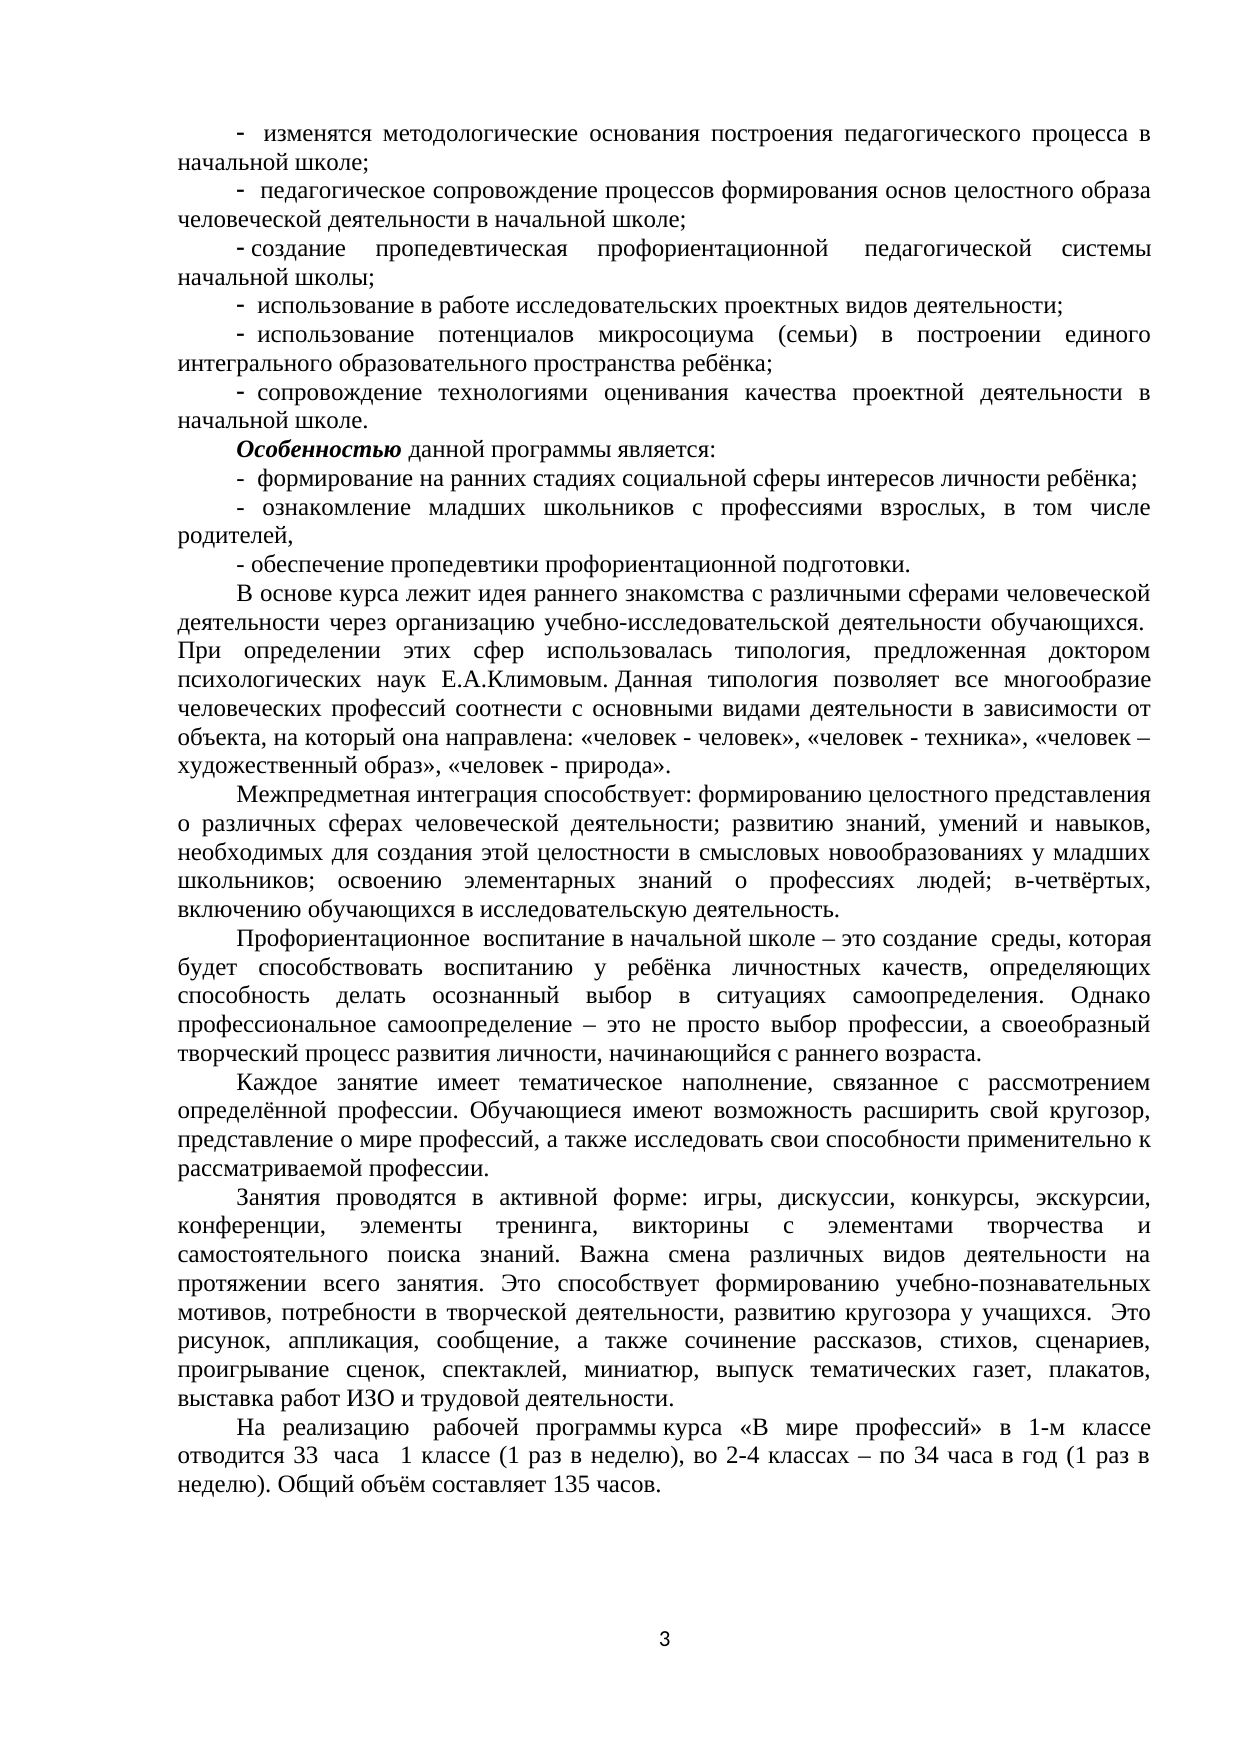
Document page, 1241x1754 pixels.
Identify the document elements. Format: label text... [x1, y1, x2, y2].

text - формирование на ранних стадиях социальной сферы интересов личности ребёнка; [177, 463, 1152, 492]
text  создание пропедевтическая профориентационной педагогической системы начальной школы; [177, 233, 1152, 291]
text  изменятся методологические основания построения педагогического процесса в начальной школе; [177, 118, 1152, 176]
text Особенностью данной программы является: [177, 434, 1152, 463]
text - обеспечение пропедевтики профориентационной подготовки. [177, 549, 1152, 578]
text Каждое занятие имеет тематическое наполнение, связанное с рассмотрением определённой профессии. Обучающиеся имеют возможность расширить свой кругозор, представление о мире профессий, а также исследовать свои способности применительно к рассматриваемой профессии. [177, 1067, 1152, 1182]
text сопровождение технологиями оценивания качества проектной деятельности в начальной школе. [177, 377, 1152, 434]
text На реализацию рабочей программы курса «В мире профессий» в 1-м классе отводится 33 часа 1 классе (1 раз в неделю), во 2-4 классах – по 34 часа в год (1 раз в неделю). Общий объём составляет 135 часов. [177, 1412, 1152, 1498]
text Межпредметная интеграция способствует: формированию целостного представления о различных сферах человеческой деятельности; развитию знаний, умений и навыков, необходимых для создания этой целостности в смысловых новообразованиях у младших школьников; освоению элементарных знаний о профессиях людей; в-четвёртых, включению обучающихся в исследовательскую деятельность. [177, 779, 1152, 923]
text  педагогическое сопровождение процессов формирования основ целостного образа человеческой деятельности в начальной школе; [177, 176, 1152, 233]
text Занятия проводятся в активной форме: игры, дискуссии, конкурсы, экскурсии, конференции, элементы тренинга, викторины с элементами творчества и самостоятельного поиска знаний. Важна смена различных видов деятельности на протяжении всего занятия. Это способствует формированию учебно-познавательных мотивов, потребности в творческой деятельности, развитию кругозора у учащихся. Это рисунок, аппликация, сообщение, а также сочинение рассказов, стихов, сценариев, проигрывание сценок, спектаклей, миниатюр, выпуск тематических газет, плакатов, выставка работ ИЗО и трудовой деятельности. [177, 1182, 1152, 1412]
text использование в работе исследовательских проектных видов деятельности; [177, 291, 1152, 319]
text В основе курса лежит идея раннего знакомства с различными сферами человеческой деятельности через организацию учебно-исследовательской деятельности обучающихся. При определении этих сфер использовалась типология, предложенная доктором психологических наук Е.А.Климовым. Данная типология позволяет все многообразие человеческих профессий соотнести с основными видами деятельности в зависимости от объекта, на который она направлена: «человек - человек», «человек - техника», «человек – художественный образ», «человек - природа». [177, 578, 1152, 779]
text Профориентационное воспитание в начальной школе – это создание среды, которая будет способствовать воспитанию у ребёнка личностных качеств, определяющих способность делать осознанный выбор в ситуациях самоопределения. Однако профессиональное самоопределение – это не просто выбор профессии, а своеобразный творческий процесс развития личности, начинающийся с раннего возраста. [177, 923, 1152, 1067]
text - ознакомление младших школьников с профессиями взрослых, в том числе родителей, [177, 492, 1152, 549]
text использование потенциалов микросоциума (семьи) в построении единого интегрального образовательного пространства ребёнка; [177, 319, 1152, 377]
